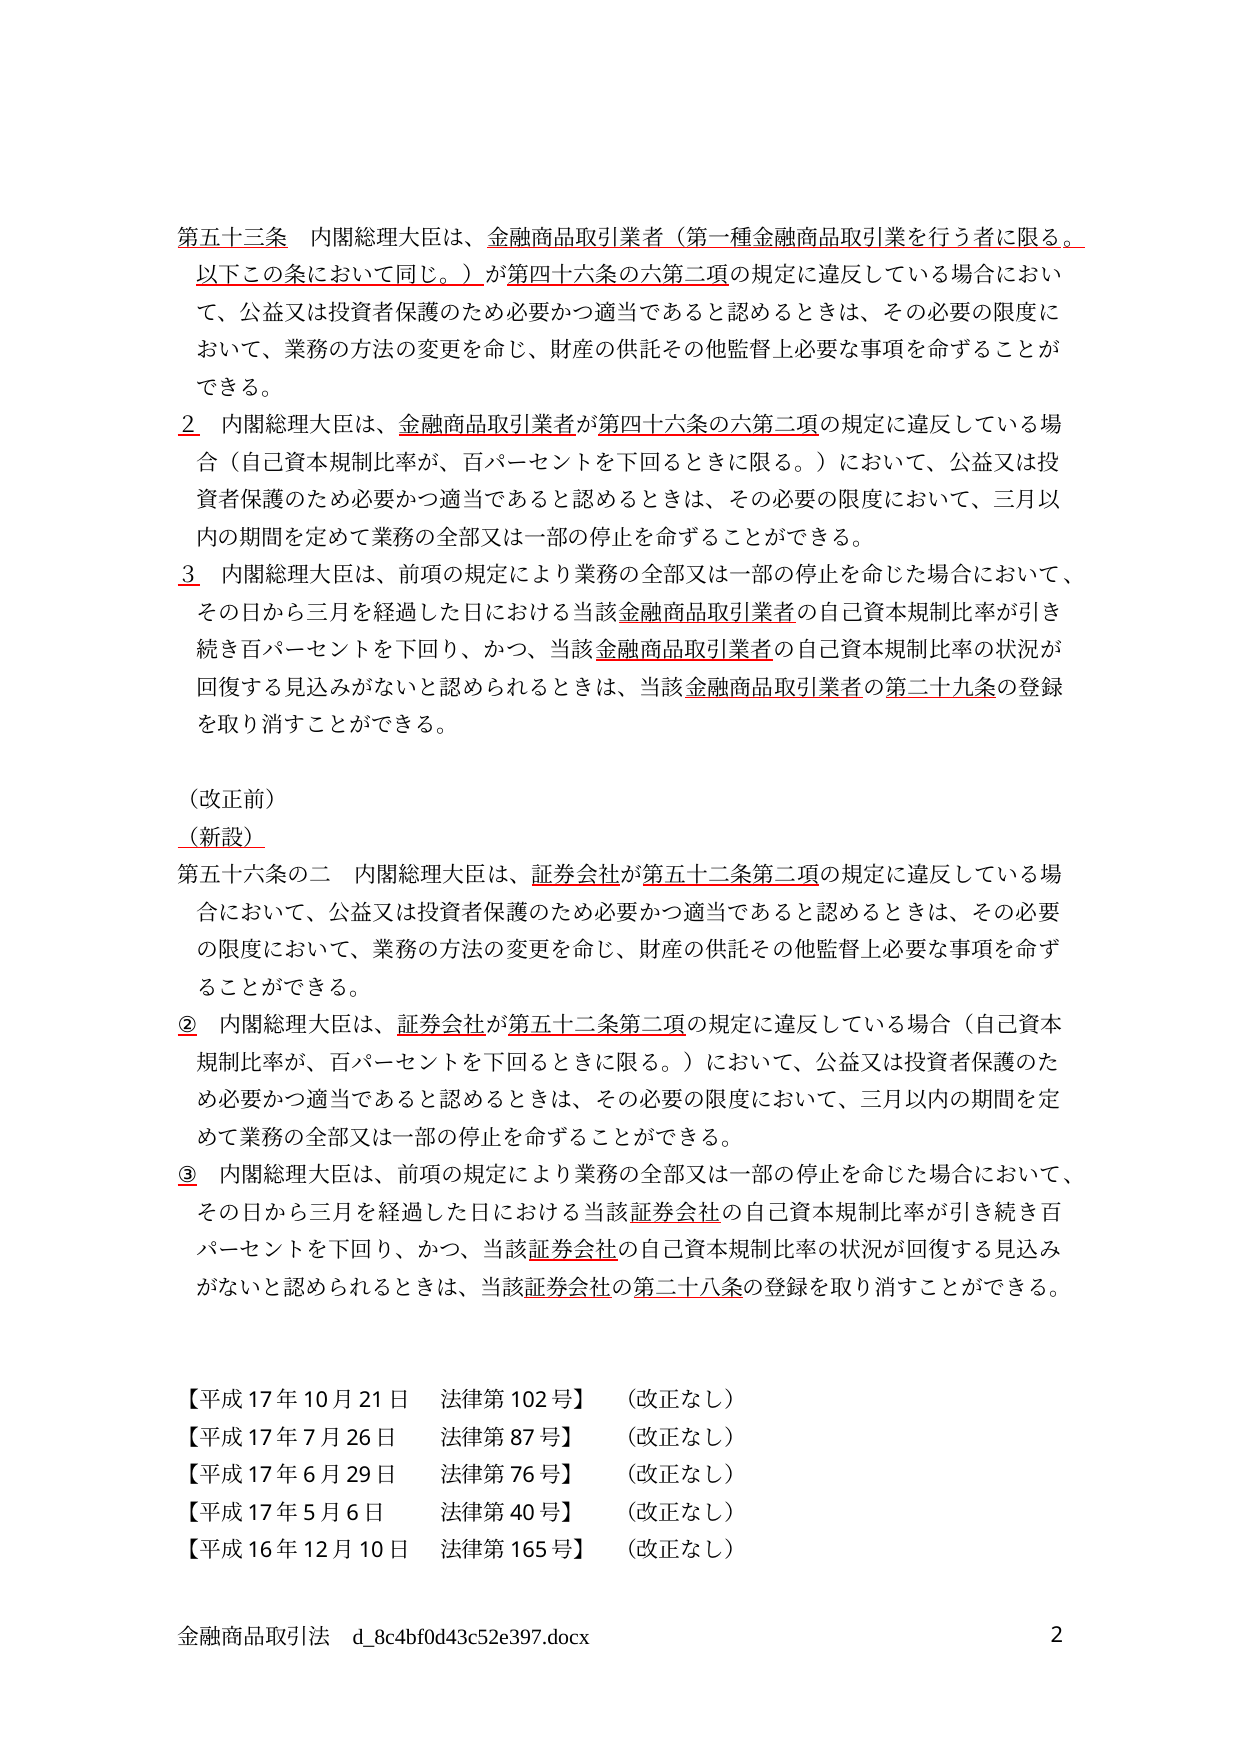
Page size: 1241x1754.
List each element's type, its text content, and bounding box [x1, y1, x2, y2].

text （新設） [177, 817, 1063, 854]
text ２ 内閣総理大臣は、金融商品取引業者が第四十六条の六第二項の規定に違反している場合（自己資本規制比率が、百パーセントを下回るときに限る。）において、公益又は投資者保護のため必要かつ適当であると認めるときは、その必要の限度において、三月以内の期間を定めて業務の全部又は一部の停止を命ずることができる。 [177, 404, 1063, 554]
text 【平成17年10月21日 法律第102号】 （改正なし） [177, 1379, 1063, 1417]
text 【平成16年12月10日 法律第165号】 （改正なし） [177, 1529, 1063, 1567]
text ３ 内閣総理大臣は、前項の規定により業務の全部又は一部の停止を命じた場合において、その日から三月を経過した日における当該金融商品取引業者の自己資本規制比率が引き続き百パーセントを下回り、かつ、当該金融商品取引業者の自己資本規制比率の状況が回復する見込みがないと認められるときは、当該金融商品取引業者の第二十九条の登録を取り消すことができる。 [177, 554, 1063, 742]
text 【平成17年6月29日 法律第76号】 （改正なし） [177, 1454, 1063, 1492]
text （改正前） [177, 779, 1063, 817]
text 第五十六条の二 内閣総理大臣は、証券会社が第五十二条第二項の規定に違反している場合において、公益又は投資者保護のため必要かつ適当であると認めるときは、その必要の限度において、業務の方法の変更を命じ、財産の供託その他監督上必要な事項を命ずることができる。 [177, 854, 1063, 1004]
text 【平成17年5月6日 法律第40号】 （改正なし） [177, 1492, 1063, 1529]
text ② 内閣総理大臣は、証券会社が第五十二条第二項の規定に違反している場合（自己資本規制比率が、百パーセントを下回るときに限る。）において、公益又は投資者保護のため必要かつ適当であると認めるときは、その必要の限度において、三月以内の期間を定めて業務の全部又は一部の停止を命ずることができる。 [177, 1004, 1063, 1154]
text ③ 内閣総理大臣は、前項の規定により業務の全部又は一部の停止を命じた場合において、その日から三月を経過した日における当該証券会社の自己資本規制比率が引き続き百パーセントを下回り、かつ、当該証券会社の自己資本規制比率の状況が回復する見込みがないと認められるときは、当該証券会社の第二十八条の登録を取り消すことができる。 [177, 1154, 1063, 1304]
text 第五十三条 内閣総理大臣は、金融商品取引業者（第一種金融商品取引業を行う者に限る。以下この条において同じ。）が第四十六条の六第二項の規定に違反している場合において、公益又は投資者保護のため必要かつ適当であると認めるときは、その必要の限度において、業務の方法の変更を命じ、財産の供託その他監督上必要な事項を命ずることができる。 [177, 217, 1063, 404]
text 【平成17年7月26日 法律第87号】 （改正なし） [177, 1417, 1063, 1454]
